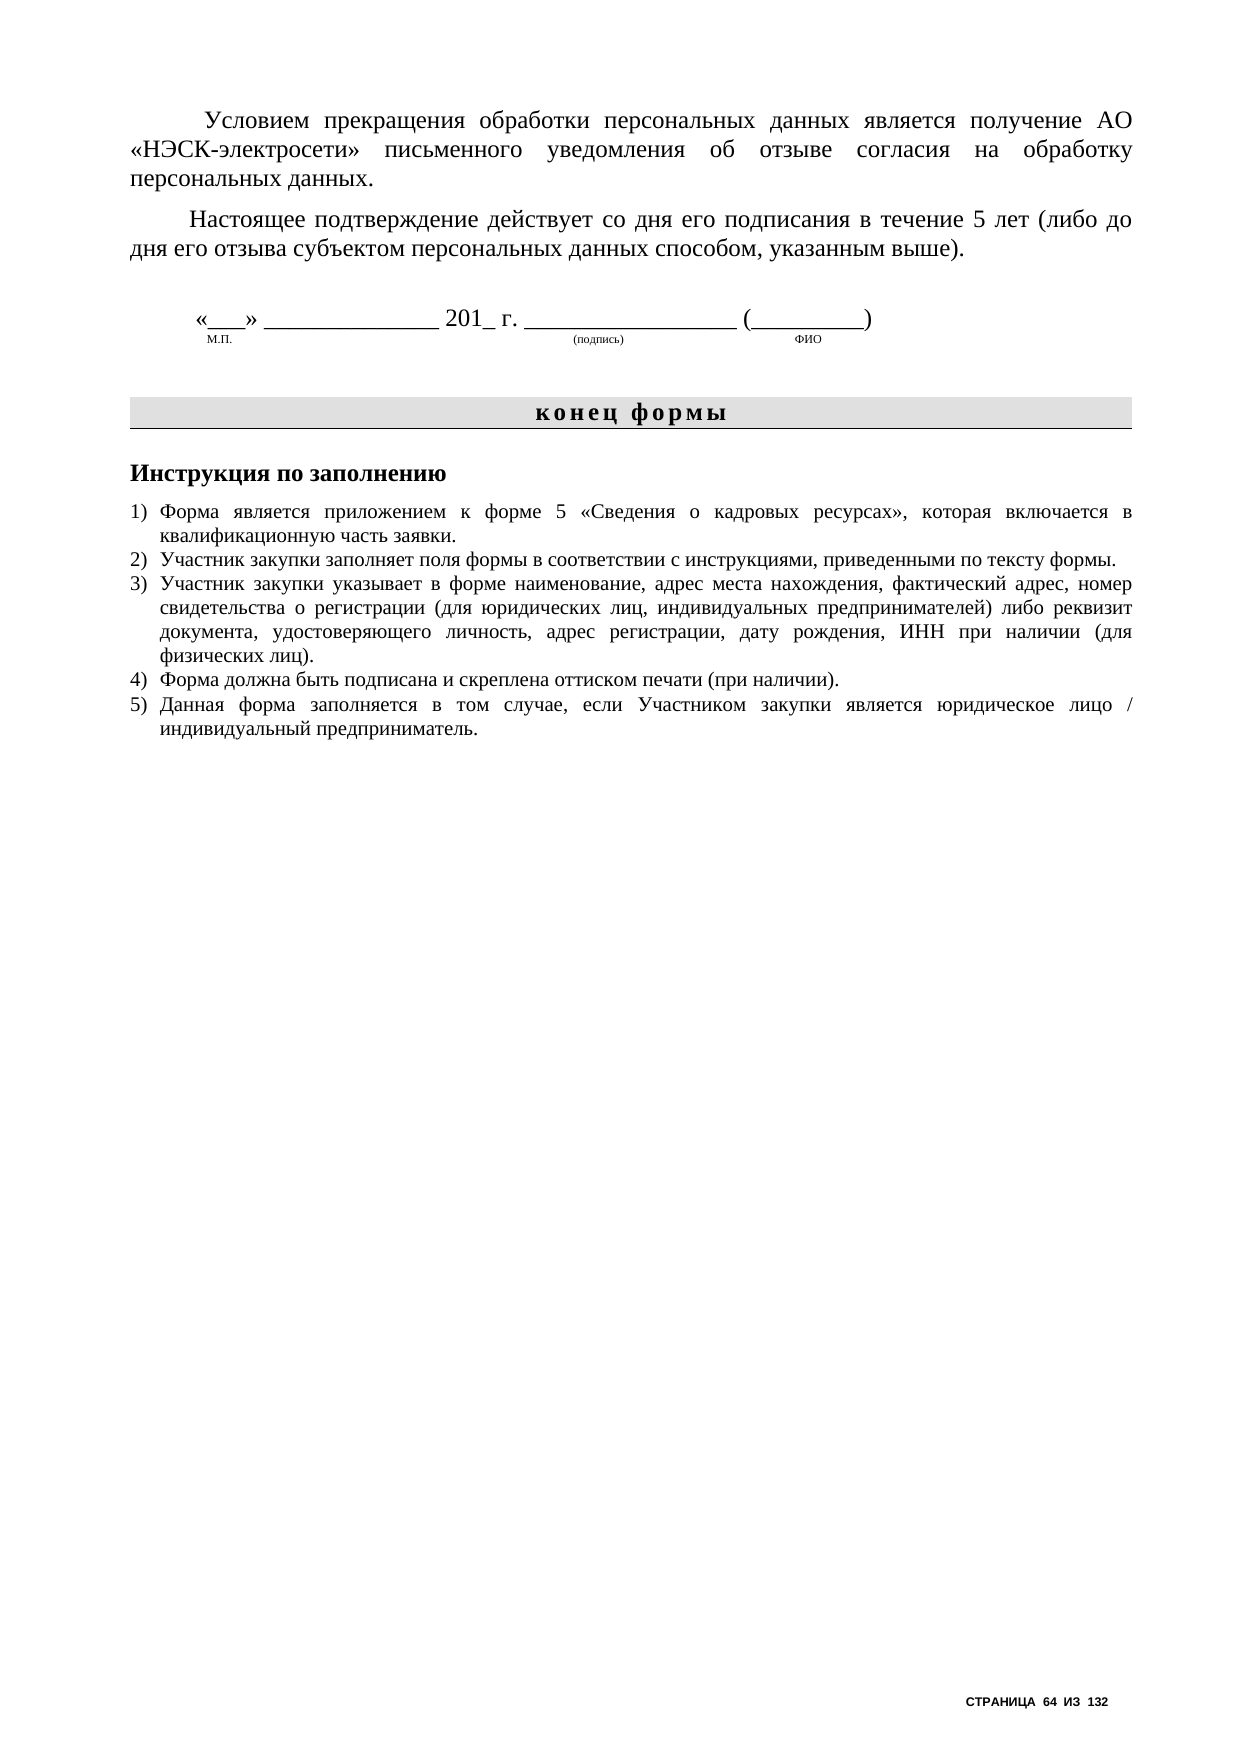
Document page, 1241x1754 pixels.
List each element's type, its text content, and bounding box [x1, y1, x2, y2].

list Данная форма заполняется в том случае, если Участником закупки является юридическое лицо / индивидуальный предприниматель. [130, 691, 1134, 739]
text Настоящее подтверждение действует со дня его подписания в течение 5 лет (либо до дня его отзыва субъектом персональных данных способом, указанным выше). [130, 204, 1134, 262]
list Участник закупки указывает в форме наименование, адрес места нахождения, фактический адрес, номер свидетельства о регистрации (для юридических лиц, индивидуальных предпринимателей) либо реквизит документа, удостоверяющего личность, адрес регистрации, дату рождения, ИНН при наличии (для физических лиц). [130, 571, 1134, 667]
text Инструкция по заполнению [130, 458, 1134, 486]
list Форма является приложением к форме 5 «Сведения о кадровых ресурсах», которая включается в квалификационную часть заявки. [130, 499, 1134, 547]
text Условием прекращения обработки персональных данных является получение АО «НЭСК-электросети» письменного уведомления об отзыве согласия на обработку персональных данных. [130, 106, 1134, 192]
text «___» ______________ 201_ г. _________________ (_________) [130, 303, 1134, 332]
text конец формы [130, 397, 1132, 428]
list Участник закупки заполняет поля формы в соответствии с инструкциями, приведенными по тексту формы. [130, 547, 1134, 571]
list Форма должна быть подписана и скреплена оттиском печати (при наличии). [130, 667, 1134, 691]
text М.П. (подпись) ФИО [130, 332, 1134, 356]
